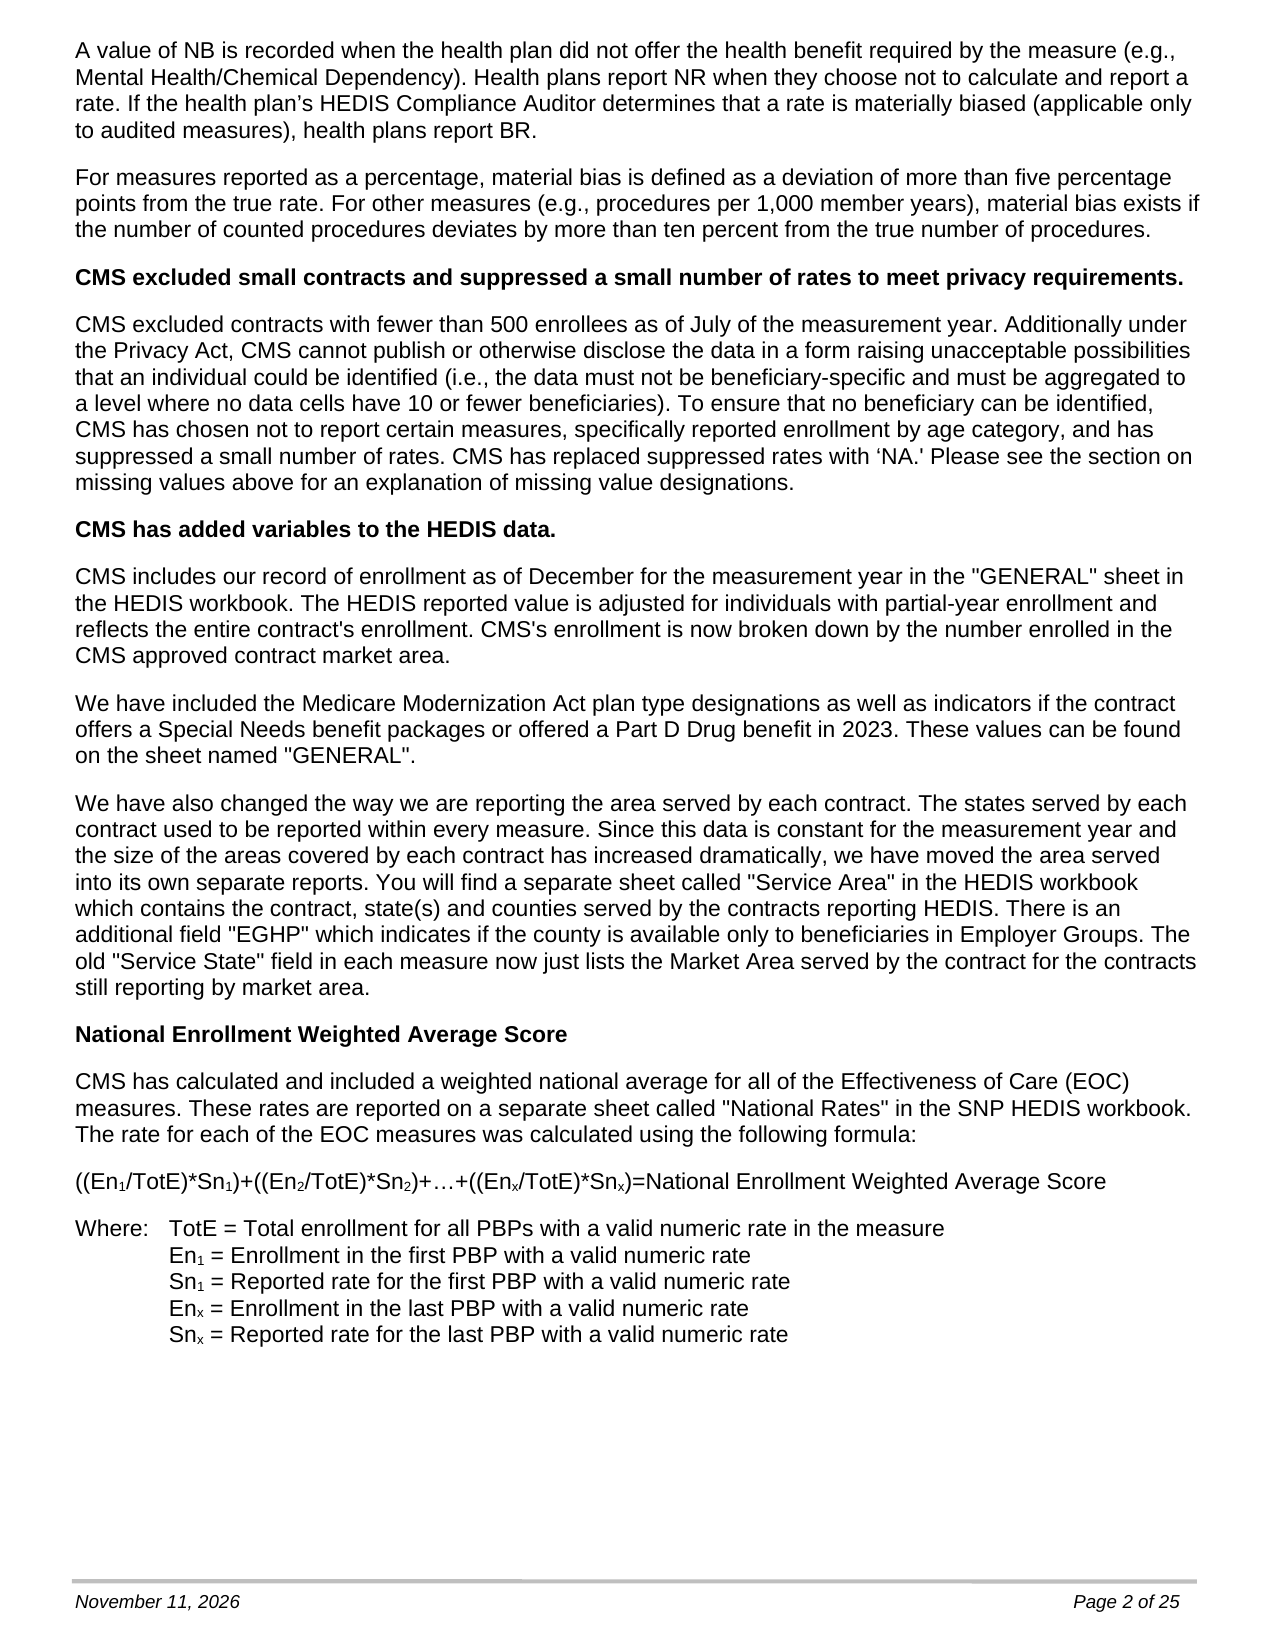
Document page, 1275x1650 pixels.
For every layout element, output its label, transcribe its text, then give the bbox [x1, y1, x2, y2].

subtitle CMS excluded small contracts and suppressed a small number of rates to meet privacy requirements. [75, 264, 1200, 290]
text For measures reported as a percentage, material bias is defined as a deviation of more than five percentage points from the true rate. For other measures (e.g., procedures per 1,000 member years), material bias exists if the number of counted procedures deviates by more than ten percent from the true number of procedures. [75, 164, 1200, 243]
subtitle CMS has added variables to the HEDIS data. [75, 516, 1200, 542]
text ((En1/TotE)*Sn1)+((En2/TotE)*Sn2)+…+((Enx/TotE)*Snx)=National Enrollment Weighted Average Score [75, 1168, 1200, 1194]
text We have included the Medicare Modernization Act plan type designations as well as indicators if the contract offers a Special Needs benefit packages or offered a Part D Drug benefit in . These values can be found on the sheet named "GENERAL". [75, 689, 1200, 769]
text CMS excluded contracts with fewer than 500 enrollees as of July of the measurement year. Additionally under the Privacy Act, CMS cannot publish or otherwise disclose the data in a form raising unacceptable possibilities that an individual could be identified (i.e., the data must not be beneficiary-specific and must be aggregated to a level where no data cells have 10 or fewer beneficiaries). To ensure that no beneficiary can be identified, CMS has chosen not to report certain measures, specifically reported enrollment by age category, and has suppressed a small number of rates. CMS has replaced suppressed rates with ‘NA.' Please see the section on missing values above for an explanation of missing value designations. [75, 311, 1200, 495]
text Where: TotE = Total enrollment for all PBPs with a valid numeric rate in the measure En1 = Enrollment in the first PBP with a valid numeric rate Sn1 = Reported rate for the first PBP with a valid numeric rate Enx = Enrollment in the last PBP with a valid numeric rate Snx = Reported rate for the last PBP with a valid numeric rate [75, 1215, 1200, 1347]
text A value of NB is recorded when the health plan did not offer the health benefit required by the measure (e.g., Mental Health/Chemical Dependency). Health plans report NR when they choose not to calculate and report a rate. If the health plan’s HEDIS Compliance Auditor determines that a rate is materially biased (applicable only to audited measures), health plans report BR. [75, 37, 1200, 143]
subtitle National Enrollment Weighted Average Score [75, 1021, 1200, 1047]
text CMS includes our record of enrollment as of December for the measurement year in the "GENERAL" sheet in the HEDIS workbook. The HEDIS reported value is adjusted for individuals with partial-year enrollment and reflects the entire contract's enrollment. CMS's enrollment is now broken down by the number enrolled in the CMS approved contract market area. [75, 563, 1200, 669]
text CMS has calculated and included a weighted national average for all of the Effectiveness of Care (EOC) measures. These rates are reported on a separate sheet called "National Rates" in the SNP HEDIS workbook. The rate for each of the EOC measures was calculated using the following formula: [75, 1068, 1200, 1147]
text We have also changed the way we are reporting the area served by each contract. The states served by each contract used to be reported within every measure. Since this data is constant for the measurement year and the size of the areas covered by each contract has increased dramatically, we have moved the area served into its own separate reports. You will find a separate sheet called "Service Area" in the HEDIS workbook which contains the contract, state(s) and counties served by the contracts reporting HEDIS. There is an additional field "EGHP" which indicates if the county is available only to beneficiaries in Employer Groups. The old "Service State" field in each measure now just lists the Market Area served by the contract for the contracts still reporting by market area. [75, 789, 1200, 1000]
